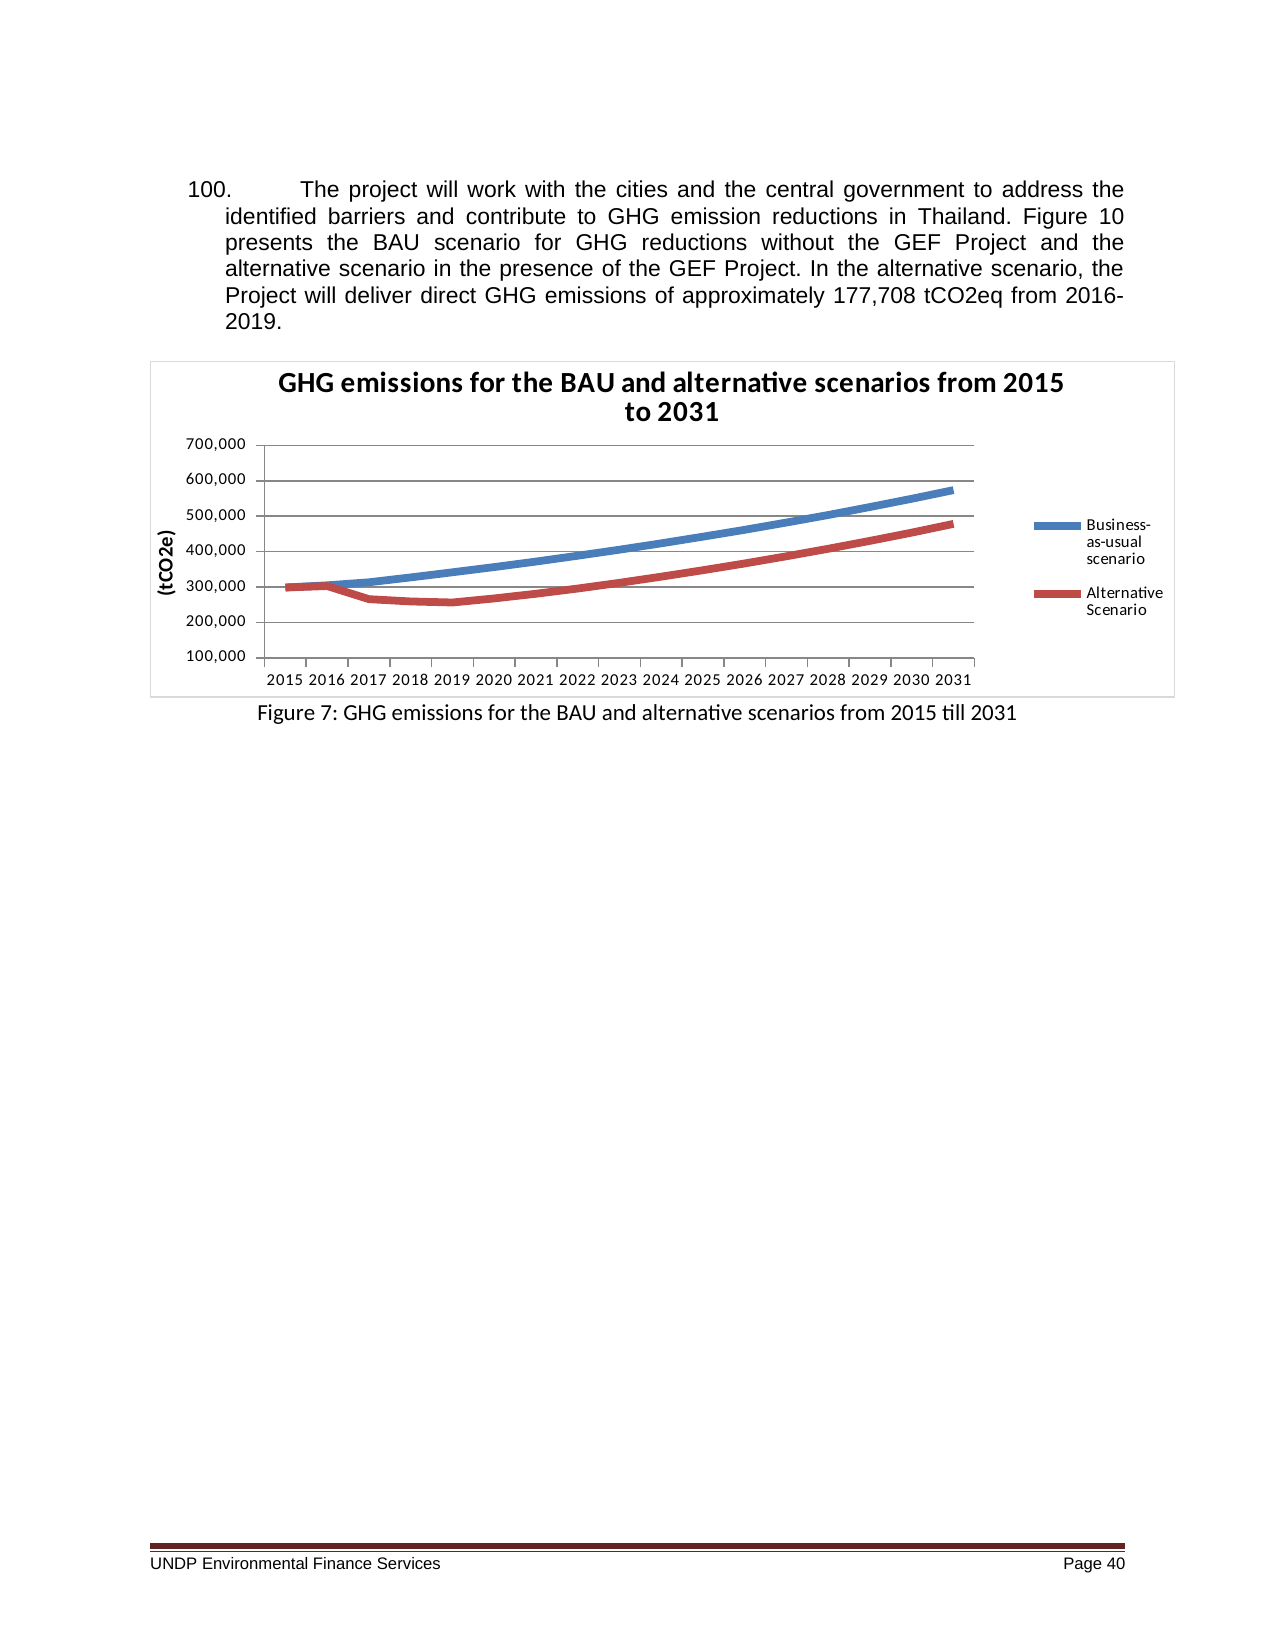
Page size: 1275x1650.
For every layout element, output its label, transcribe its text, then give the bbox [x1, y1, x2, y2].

list The project will work with the cities and the central government to address the identified barriers and contribute to GHG emission reductions in Thailand. Figure 10 presents the BAU scenario for GHG reductions without the GEF Project and the alternative scenario in the presence of the GEF Project. In the alternative scenario, the Project will deliver direct GHG emissions of approximately 177,708 tCO2eq from 2016-2019. [187, 176, 1125, 334]
text Figure 7: GHG emissions for the BAU and alternative scenarios from 2015 till 2031 [150, 698, 1125, 726]
